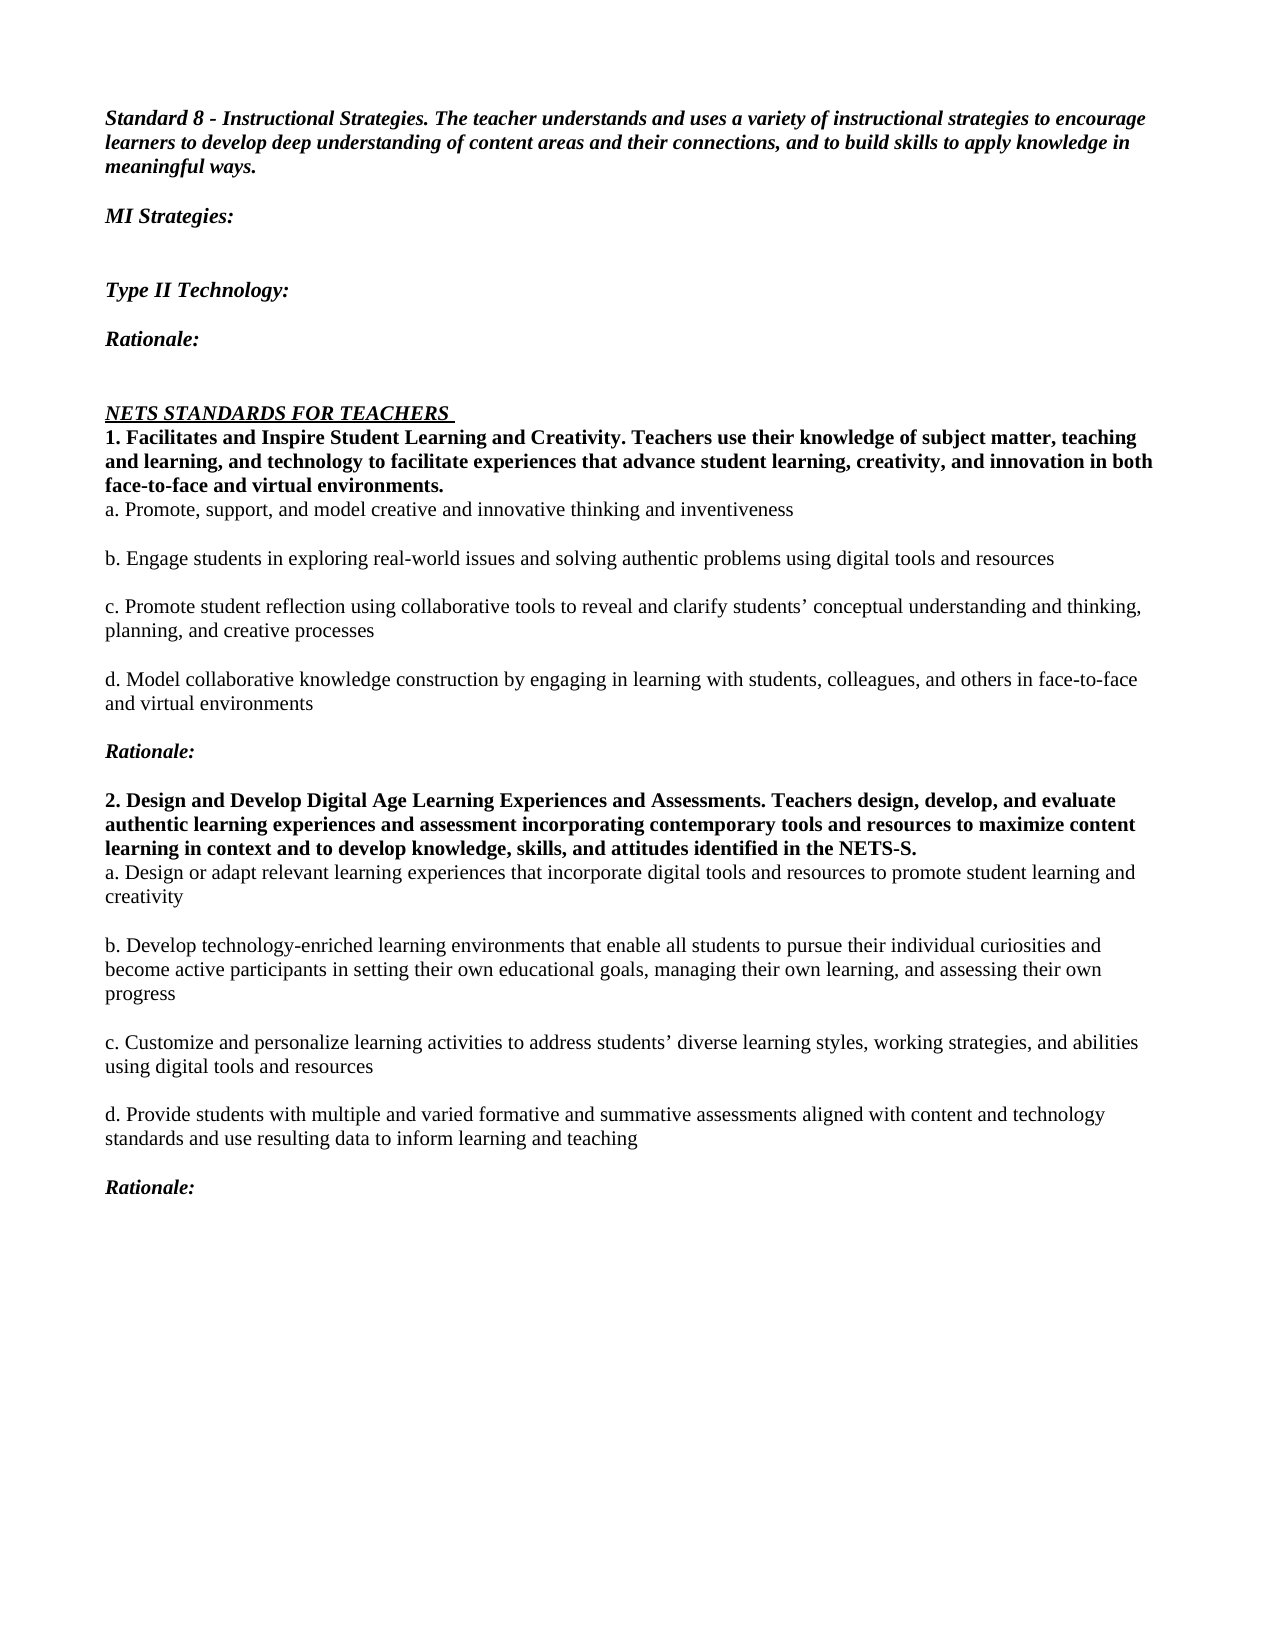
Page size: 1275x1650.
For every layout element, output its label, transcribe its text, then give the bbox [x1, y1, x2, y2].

text Standard 8 - Instructional Strategies. The teacher understands and uses a variety of instructional strategies to encourage learners to develop deep understanding of content areas and their connections, and to build skills to apply knowledge in meaningful ways. [105, 105, 1170, 178]
text a. Design or adapt relevant learning experiences that incorporate digital tools and resources to promote student learning and creativity [105, 860, 1170, 908]
text Rationale: [105, 326, 1170, 352]
text MI Strategies: [105, 203, 1170, 228]
text b. Develop technology-enriched learning environments that enable all students to pursue their individual curiosities and become active participants in setting their own educational goals, managing their own learning, and assessing their own progress [105, 933, 1170, 1005]
text 2. Design and Develop Digital Age Learning Experiences and Assessments. Teachers design, develop, and evaluate authentic learning experiences and assessment incorporating contemporary tools and resources to maximize content learning in context and to develop knowledge, skills, and attitudes identified in the NETS-S. [105, 788, 1170, 860]
text d. Model collaborative knowledge construction by engaging in learning with students, colleagues, and others in face-to-face and virtual environments [105, 667, 1170, 715]
text c. Promote student reflection using collaborative tools to reveal and clarify students’ conceptual understanding and thinking, planning, and creative processes [105, 594, 1170, 642]
text c. Customize and personalize learning activities to address students’ diverse learning styles, working strategies, and abilities using digital tools and resources [105, 1029, 1170, 1078]
text Type II Technology: [105, 277, 1170, 302]
text 1. Facilitates and Inspire Student Learning and Creativity. Teachers use their knowledge of subject matter, teaching and learning, and technology to facilitate experiences that advance student learning, creativity, and innovation in both face-to-face and virtual environments. [105, 425, 1170, 497]
text a. Promote, support, and model creative and innovative thinking and inventiveness [105, 497, 1170, 521]
text Rationale: [105, 739, 1170, 763]
text NETS STANDARDS FOR TEACHERS [105, 400, 1170, 424]
text d. Provide students with multiple and varied formative and summative assessments aligned with content and technology standards and use resulting data to inform learning and teaching [105, 1102, 1170, 1150]
text b. Engage students in exploring real-world issues and solving authentic problems using digital tools and resources [105, 546, 1170, 570]
text Rationale: [105, 1175, 1170, 1199]
